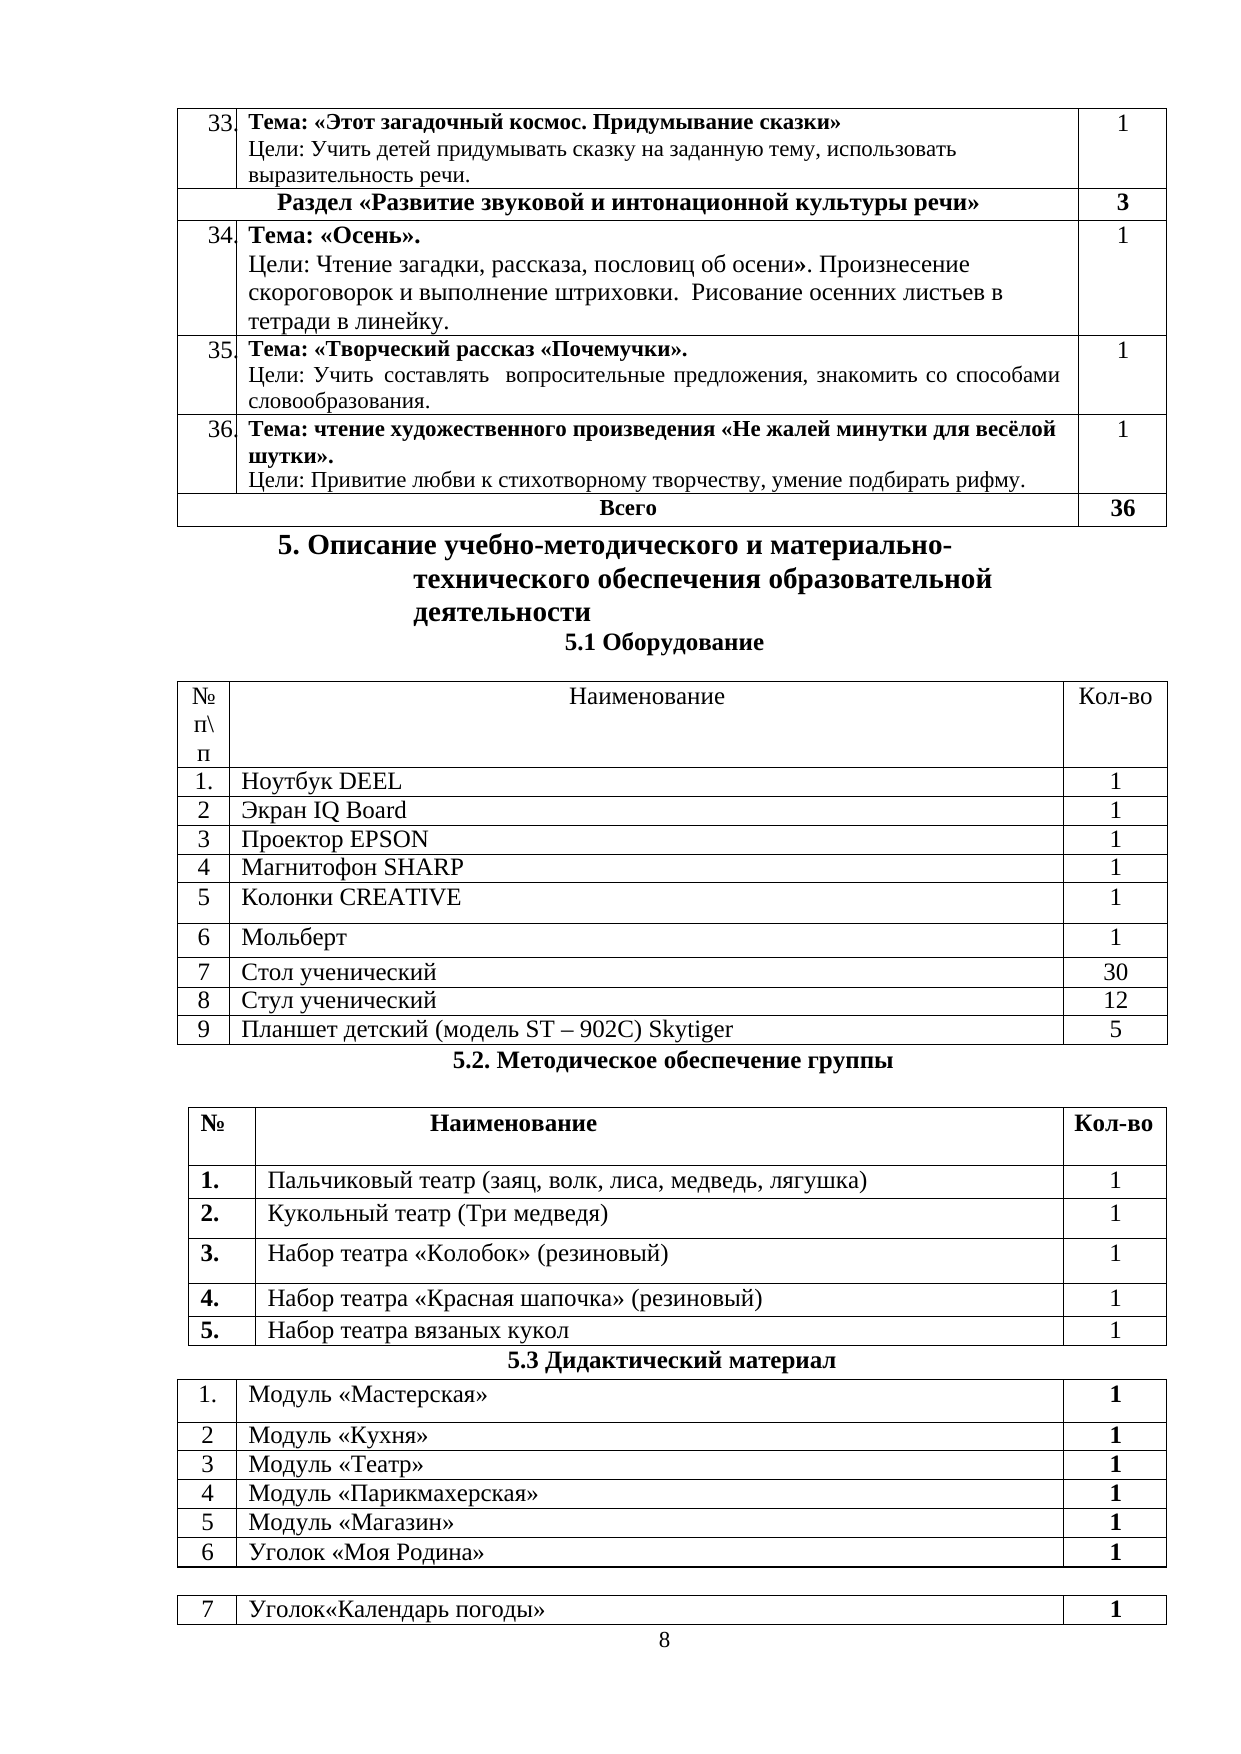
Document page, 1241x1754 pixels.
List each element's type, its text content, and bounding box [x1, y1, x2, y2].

table_cell Магнитофон SHARP [230, 855, 1063, 882]
table_cell 1 [1079, 415, 1166, 493]
table_cell 1 [1064, 1166, 1166, 1198]
table_cell Набор театра «Красная шапочка» (резиновый) [256, 1284, 1063, 1316]
table_cell 5 [178, 883, 229, 922]
table_cell Тема: «Этот загадочный космос. Придумывание сказки» Цели: Учить детей придумывать сказку на заданную тему, использовать выразительность речи. [237, 109, 1078, 187]
table_header Кол-во [1064, 1108, 1166, 1165]
table_cell 7 [178, 958, 229, 987]
table_cell 3 [178, 826, 229, 853]
table_cell Модуль «Театр» [237, 1451, 1063, 1479]
table_cell 3 [1079, 189, 1166, 220]
table_cell 1 [1064, 1423, 1166, 1450]
table_header Наименование [256, 1108, 1063, 1165]
table_cell 6 [178, 1538, 236, 1566]
table_header 1. [178, 1380, 236, 1422]
table_cell 1 [1079, 336, 1166, 414]
table_cell 36. [178, 415, 236, 493]
table_header Кол-во [1064, 682, 1167, 767]
table_cell 1 [1064, 1451, 1166, 1479]
table_cell 4. [189, 1284, 255, 1316]
table_header 1 [1064, 1380, 1166, 1422]
table_cell 5 [1064, 1016, 1167, 1044]
table_header Уголок«Календарь погоды» [237, 1596, 1063, 1624]
table_cell 1 [1064, 924, 1167, 957]
table_cell Всего [178, 494, 1078, 526]
table_cell Стул ученический [230, 988, 1063, 1015]
table_cell 4 [178, 1480, 236, 1508]
table_cell 1 [1064, 1239, 1166, 1283]
table_cell 1 [1079, 109, 1166, 187]
table_cell 4 [178, 855, 229, 882]
list Оборудование [564, 628, 1215, 656]
table_cell Ноутбук DEEL [230, 768, 1063, 796]
table_cell 6 [178, 924, 229, 957]
table_cell Кукольный театр (Три медведя) [256, 1199, 1063, 1238]
table_cell 1 [1064, 1199, 1166, 1238]
table_header 1 [1064, 1596, 1166, 1624]
table_header 7 [178, 1596, 236, 1624]
table_cell 1 [1064, 797, 1167, 825]
table_cell Планшет детский (модель ST – 902C) Skytiger [230, 1016, 1063, 1044]
table_cell 33. [178, 109, 236, 187]
table_cell Тема: «Творческий рассказ «Почемучки». Цели: Учить составлять вопросительные предложения, знакомить со способами словообразования. [237, 336, 1078, 414]
table_cell 2 [178, 1423, 236, 1450]
table_cell 34. [178, 221, 236, 335]
table_cell Уголок «Моя Родина» [237, 1538, 1063, 1566]
table_header Модуль «Мастерская» [237, 1380, 1063, 1422]
table_cell Модуль «Магазин» [237, 1509, 1063, 1537]
table_cell 12 [1064, 988, 1167, 1015]
table_cell 1 [1064, 855, 1167, 882]
table_cell Колонки CREATIVE [230, 883, 1063, 922]
table_cell Модуль «Кухня» [237, 1423, 1063, 1450]
table_cell 1 [1064, 1480, 1166, 1508]
table_cell 3 [178, 1451, 236, 1479]
table_cell Пальчиковый театр (заяц, волк, лиса, медведь, лягушка) [256, 1166, 1063, 1198]
table_cell 35. [178, 336, 236, 414]
text 5.2. Методическое обеспечение группы [453, 1045, 1215, 1074]
table_cell 3. [189, 1239, 255, 1283]
table_cell 36 [1079, 494, 1166, 526]
table_cell Набор театра вязаных кукол [256, 1317, 1063, 1344]
table_cell Тема: «Осень». Цели: Чтение загадки, рассказа, пословиц об осени». Произнесение скороговорок и выполнение штриховки. Рисование осенних листьев в тетради в линейку. [237, 221, 1078, 335]
table_cell 30 [1064, 958, 1167, 987]
table_cell Набор театра «Колобок» (резиновый) [256, 1239, 1063, 1283]
table_cell 1. [189, 1166, 255, 1198]
table_cell Проектор EPSON [230, 826, 1063, 853]
table_cell 5 [178, 1509, 236, 1537]
table_cell 1 [1064, 1284, 1166, 1316]
table_cell Стол ученический [230, 958, 1063, 987]
table_cell 1 [1064, 826, 1167, 853]
table_cell 9 [178, 1016, 229, 1044]
table_cell 1 [1064, 1538, 1166, 1566]
table_cell Модуль «Парикмахерская» [237, 1480, 1063, 1508]
table_header № п\ п [178, 682, 229, 767]
table_cell 8 [178, 988, 229, 1015]
table_header № [189, 1108, 255, 1165]
table_cell Тема: чтение художественного произведения «Не жалей минутки для весёлой шутки». Цели: Привитие любви к стихотворному творчеству, умение подбирать рифму. [237, 415, 1078, 493]
table_header Наименование [230, 682, 1063, 767]
table_cell 1 [1079, 221, 1166, 335]
list Описание учебно-методического и материально-технического обеспечения образовательной деятельности [278, 527, 1126, 628]
table_cell Мольберт [230, 924, 1063, 957]
table_cell 5. [189, 1317, 255, 1344]
table_cell 1 [1064, 1317, 1166, 1344]
table_cell Раздел «Развитие звуковой и интонационной культуры речи» [178, 189, 1078, 220]
table_cell 1. [178, 768, 229, 796]
table_cell Экран IQ Board [230, 797, 1063, 825]
table_cell 1 [1064, 883, 1167, 922]
table_cell 2. [189, 1199, 255, 1238]
table_cell 1 [1064, 768, 1167, 796]
text 5.3 Дидактический материал [507, 1346, 1215, 1374]
table_cell 1 [1064, 1509, 1166, 1537]
table_cell 2 [178, 797, 229, 825]
